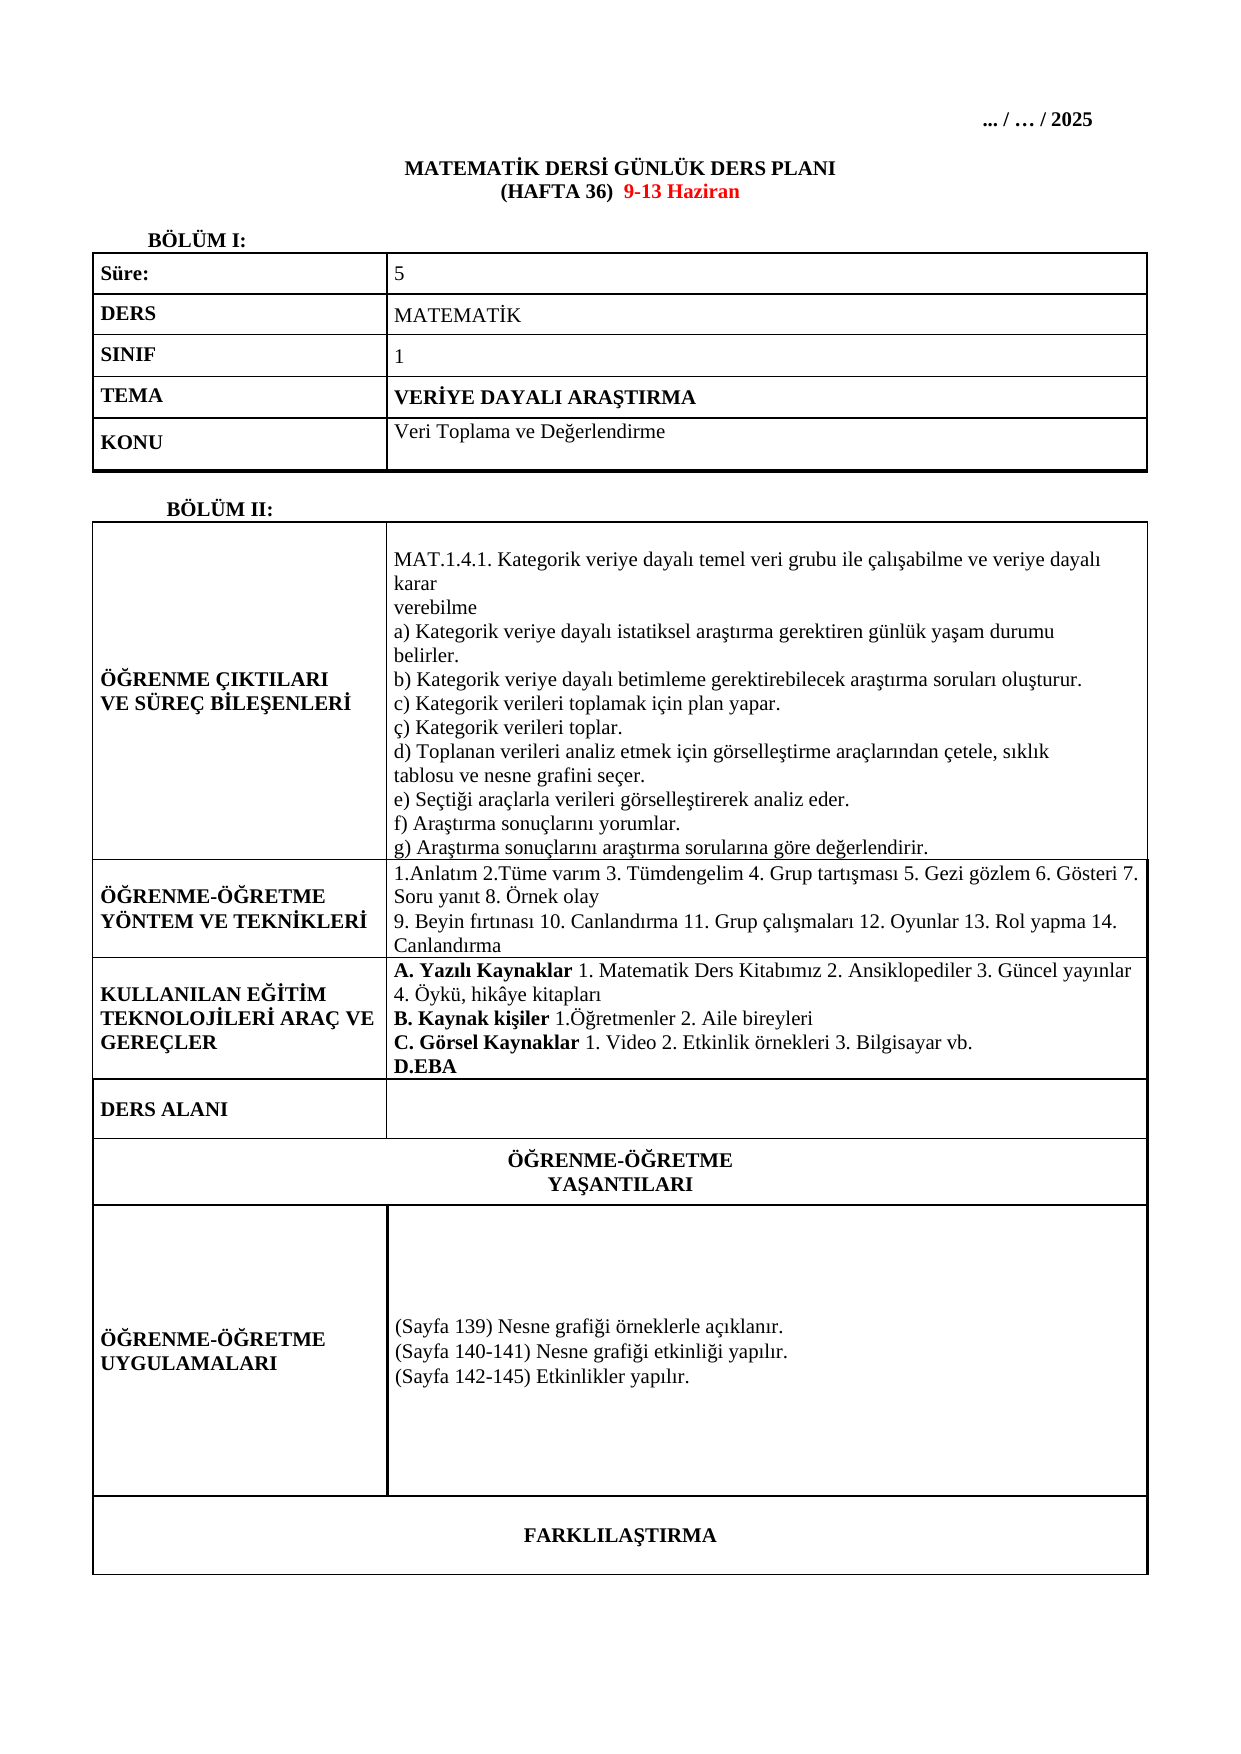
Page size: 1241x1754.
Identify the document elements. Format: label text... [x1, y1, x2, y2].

table_cell 1 [388, 335, 1146, 376]
table_cell (Sayfa 139) Nesne grafiği örneklerle açıklanır. (Sayfa 140-141) Nesne grafiği etkinliği yapılır. (Sayfa 142-145) Etkinlikler yapılır. [389, 1206, 1146, 1495]
table_cell VERİYE DAYALI ARAŞTIRMA [388, 377, 1146, 417]
table_cell DERS ALANI [94, 1080, 386, 1137]
table_cell ÖĞRENME-ÖĞRETME UYGULAMALARI [94, 1206, 386, 1495]
table_cell 1.Anlatım 2.Tüme varım 3. Tümdengelim 4. Grup tartışması 5. Gezi gözlem 6. Gösteri 7. Soru yanıt 8. Örnek olay 9. Beyin fırtınası 10. Canlandırma 11. Grup çalışmaları 12. Oyunlar 13. Rol yapma 14. Canlandırma [387, 860, 1146, 957]
table_header MAT.1.4.1. Kategorik veriye dayalı temel veri grubu ile çalışabilme ve veriye dayalı karar verebilme a) Kategorik veriye dayalı istatiksel araştırma gerektiren günlük yaşam durumu belirler. b) Kategorik veriye dayalı betimleme gerektirebilecek araştırma soruları oluşturur. c) Kategorik verileri toplamak için plan yapar. ç) Kategorik verileri toplar. d) Toplanan verileri analiz etmek için görselleştirme araçlarından çetele, sıklık tablosu ve nesne grafini seçer. e) Seçtiği araçlarla verileri görselleştirerek analiz eder. f) Araştırma sonuçlarını yorumlar. g) Araştırma sonuçlarını araştırma sorularına göre değerlendirir. [387, 523, 1147, 859]
table_cell TEMA [94, 377, 386, 417]
table_cell MATEMATİK [388, 295, 1146, 334]
table_cell A. Yazılı Kaynaklar 1. Matematik Ders Kitabımız 2. Ansiklopediler 3. Güncel yayınlar 4. Öykü, hikâye kitapları B. Kaynak kişiler 1.Öğretmenler 2. Aile bireyleri C. Görsel Kaynaklar 1. Video 2. Etkinlik örnekleri 3. Bilgisayar vb. D.EBA [387, 958, 1146, 1078]
text (HAFTA 36) 9-13 Haziran [148, 179, 1093, 203]
text BÖLÜM II: [148, 497, 1093, 521]
text BÖLÜM I: [148, 228, 1093, 252]
table_cell KULLANILAN EĞİTİM TEKNOLOJİLERİ ARAÇ VE GEREÇLER [93, 958, 386, 1078]
table_cell SINIF [94, 335, 386, 376]
table_cell [387, 1080, 1146, 1137]
table_cell KONU [94, 419, 386, 469]
table_header ÖĞRENME ÇIKTILARI VE SÜREÇ BİLEŞENLERİ [93, 523, 386, 859]
table_cell FARKLILAŞTIRMA [94, 1497, 1146, 1574]
table_header Süre: [94, 254, 386, 293]
table_cell ÖĞRENME-ÖĞRETME YÖNTEM VE TEKNİKLERİ [93, 860, 386, 957]
table_header 5 [388, 254, 1146, 293]
table_cell ÖĞRENME-ÖĞRETME YAŞANTILARI [94, 1139, 1146, 1204]
table_cell DERS [94, 295, 386, 334]
text MATEMATİK DERSİ GÜNLÜK DERS PLANI [148, 155, 1093, 179]
table_cell Veri Toplama ve Değerlendirme [388, 419, 1146, 469]
text ... / … / 2025 [148, 107, 1093, 131]
